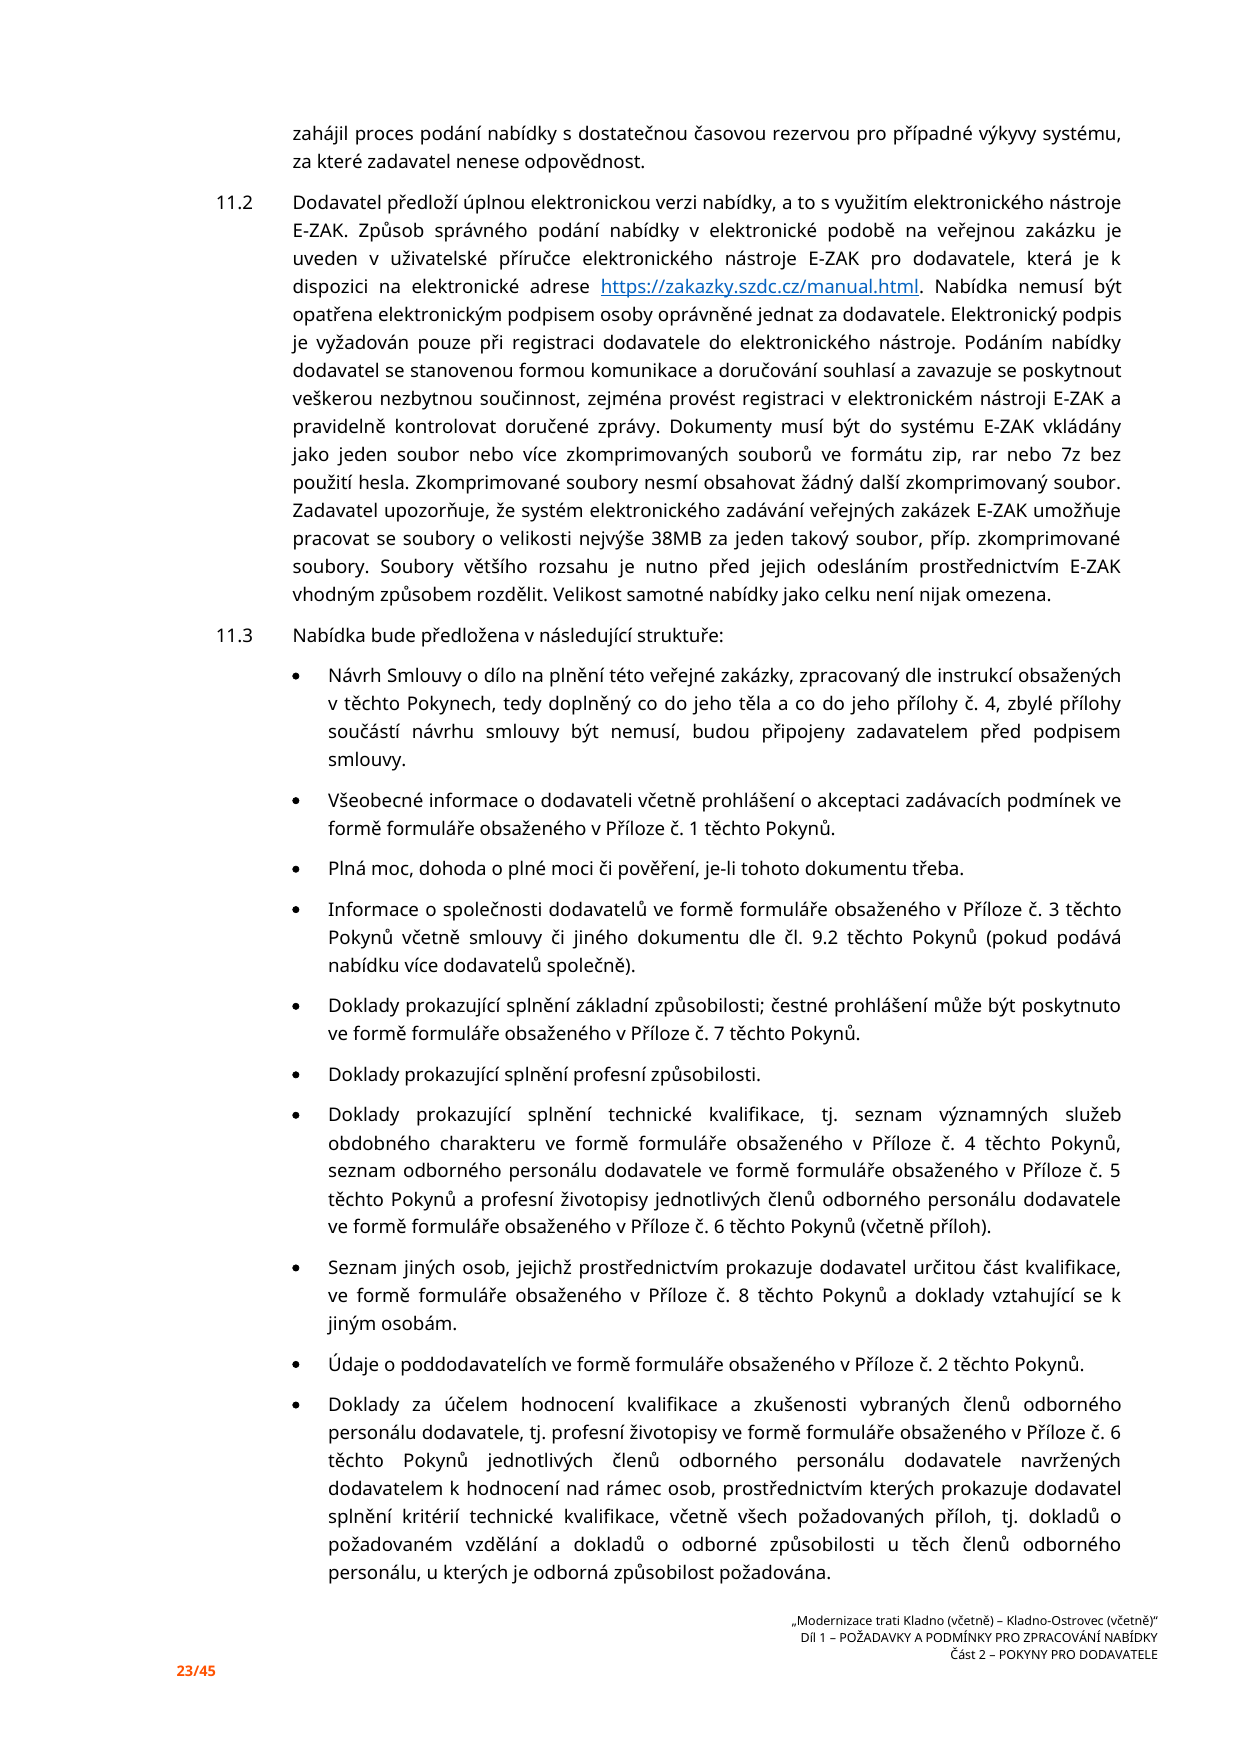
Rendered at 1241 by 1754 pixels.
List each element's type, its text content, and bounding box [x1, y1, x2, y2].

text Plná moc, dohoda o plné moci či pověření, je-li tohoto dokumentu třeba. [292, 856, 1122, 881]
text Doklady prokazující splnění technické kvalifikace, tj. seznam významných služeb obdobného charakteru ve formě formuláře obsaženého v Příloze č. 4 těchto Pokynů, seznam odborného personálu dodavatele ve formě formuláře obsaženého v Příloze č. 5 těchto Pokynů a profesní životopisy jednotlivých členů odborného personálu dodavatele ve formě formuláře obsaženého v Příloze č. 6 těchto Pokynů (včetně příloh). [292, 1102, 1122, 1239]
text Návrh Smlouvy o dílo na plnění této veřejné zakázky, zpracovaný dle instrukcí obsažených v těchto Pokynech, tedy doplněný co do jeho těla a co do jeho přílohy č. 4, zbylé přílohy součástí návrhu smlouvy být nemusí, budou připojeny zadavatelem před podpisem smlouvy. [292, 662, 1122, 772]
text Informace o společnosti dodavatelů ve formě formuláře obsaženého v Příloze č. 3 těchto Pokynů včetně smlouvy či jiného dokumentu dle čl. 9.2 těchto Pokynů (pokud podává nabídku více dodavatelů společně). [292, 896, 1122, 978]
text Nabídka bude předložena v následující struktuře: [216, 622, 1122, 647]
text Doklady za účelem hodnocení kvalifikace a zkušenosti vybraných členů odborného personálu dodavatele, tj. profesní životopisy ve formě formuláře obsaženého v Příloze č. 6 těchto Pokynů jednotlivých členů odborného personálu dodavatele navržených dodavatelem k hodnocení nad rámec osob, prostřednictvím kterých prokazuje dodavatel splnění kritérií technické kvalifikace, včetně všech požadovaných příloh, tj. dokladů o požadovaném vzdělání a dokladů o odborné způsobilosti u těch členů odborného personálu, u kterých je odborná způsobilost požadována. [292, 1391, 1122, 1585]
text Dodavatel předloží úplnou elektronickou verzi nabídky, a to s využitím elektronického nástroje E-ZAK. Způsob správného podání nabídky v elektronické podobě na veřejnou zakázku je uveden v uživatelské příručce elektronického nástroje E-ZAK pro dodavatele, která je k dispozici na elektronické adrese https://zakazky.szdc.cz/manual.html. Nabídka nemusí být opatřena elektronickým podpisem osoby oprávněné jednat za dodavatele. Elektronický podpis je vyžadován pouze při registraci dodavatele do elektronického nástroje. Podáním nabídky dodavatel se stanovenou formou komunikace a doručování souhlasí a zavazuje se poskytnout veškerou nezbytnou součinnost, zejména provést registraci v elektronickém nástroji E-ZAK a pravidelně kontrolovat doručené zprávy. Dokumenty musí být do systému E-ZAK vkládány jako jeden soubor nebo více zkomprimovaných souborů ve formátu zip, rar nebo 7z bez použití hesla. Zkomprimované soubory nesmí obsahovat žádný další zkomprimovaný soubor. Zadavatel upozorňuje, že systém elektronického zadávání veřejných zakázek E-ZAK umožňuje pracovat se soubory o velikosti nejvýše 38MB za jeden takový soubor, příp. zkomprimované soubory. Soubory většího rozsahu je nutno před jejich odesláním prostřednictvím E-ZAK vhodným způsobem rozdělit. Velikost samotné nabídky jako celku není nijak omezena. [216, 189, 1122, 607]
text Doklady prokazující splnění základní způsobilosti; čestné prohlášení může být poskytnuto ve formě formuláře obsaženého v Příloze č. 7 těchto Pokynů. [292, 993, 1122, 1046]
text Doklady prokazující splnění profesní způsobilosti. [292, 1061, 1122, 1087]
text Všeobecné informace o dodavateli včetně prohlášení o akceptaci zadávacích podmínek ve formě formuláře obsaženého v Příloze č. 1 těchto Pokynů. [292, 787, 1122, 841]
text Údaje o poddodavatelích ve formě formuláře obsaženého v Příloze č. 2 těchto Pokynů. [292, 1351, 1122, 1376]
text Seznam jiných osob, jejichž prostřednictvím prokazuje dodavatel určitou část kvalifikace, ve formě formuláře obsaženého v Příloze č. 8 těchto Pokynů a doklady vztahující se k jiným osobám. [292, 1254, 1122, 1336]
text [216, 121, 1122, 174]
